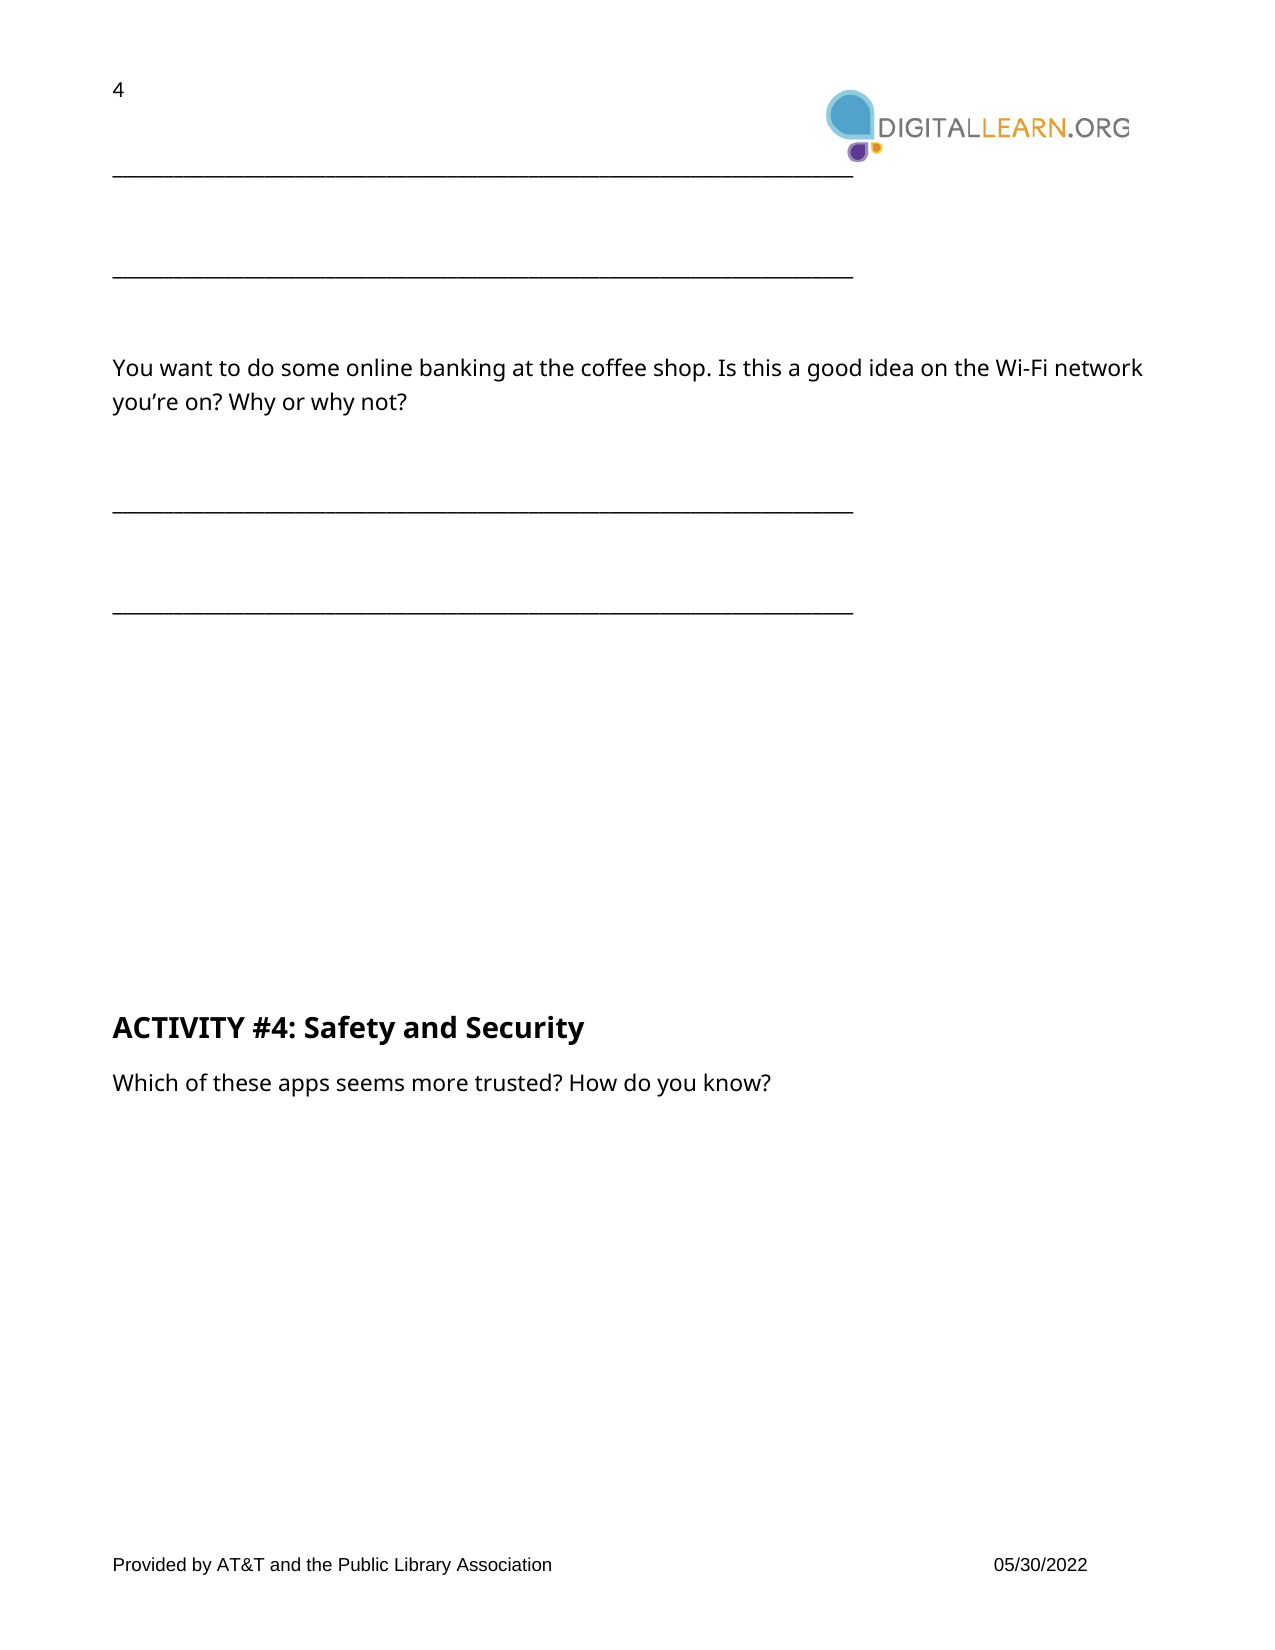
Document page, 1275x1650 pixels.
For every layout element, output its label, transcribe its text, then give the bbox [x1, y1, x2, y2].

text ACTIVITY #4: Safety and Security [112, 1007, 1162, 1047]
text _________________________________________________________________________ [112, 486, 1162, 517]
text _________________________________________________________________________ [112, 150, 1162, 181]
picture [826, 90, 1129, 150]
text Which of these apps seems more trusted? How do you know? [112, 1066, 1162, 1098]
text _________________________________________________________________________ [112, 587, 1162, 618]
text You want to do some online banking at the coffee shop. Is this a good idea on the Wi-Fi network you’re on? Why or why not? [112, 352, 1162, 417]
text _________________________________________________________________________ [112, 251, 1162, 282]
